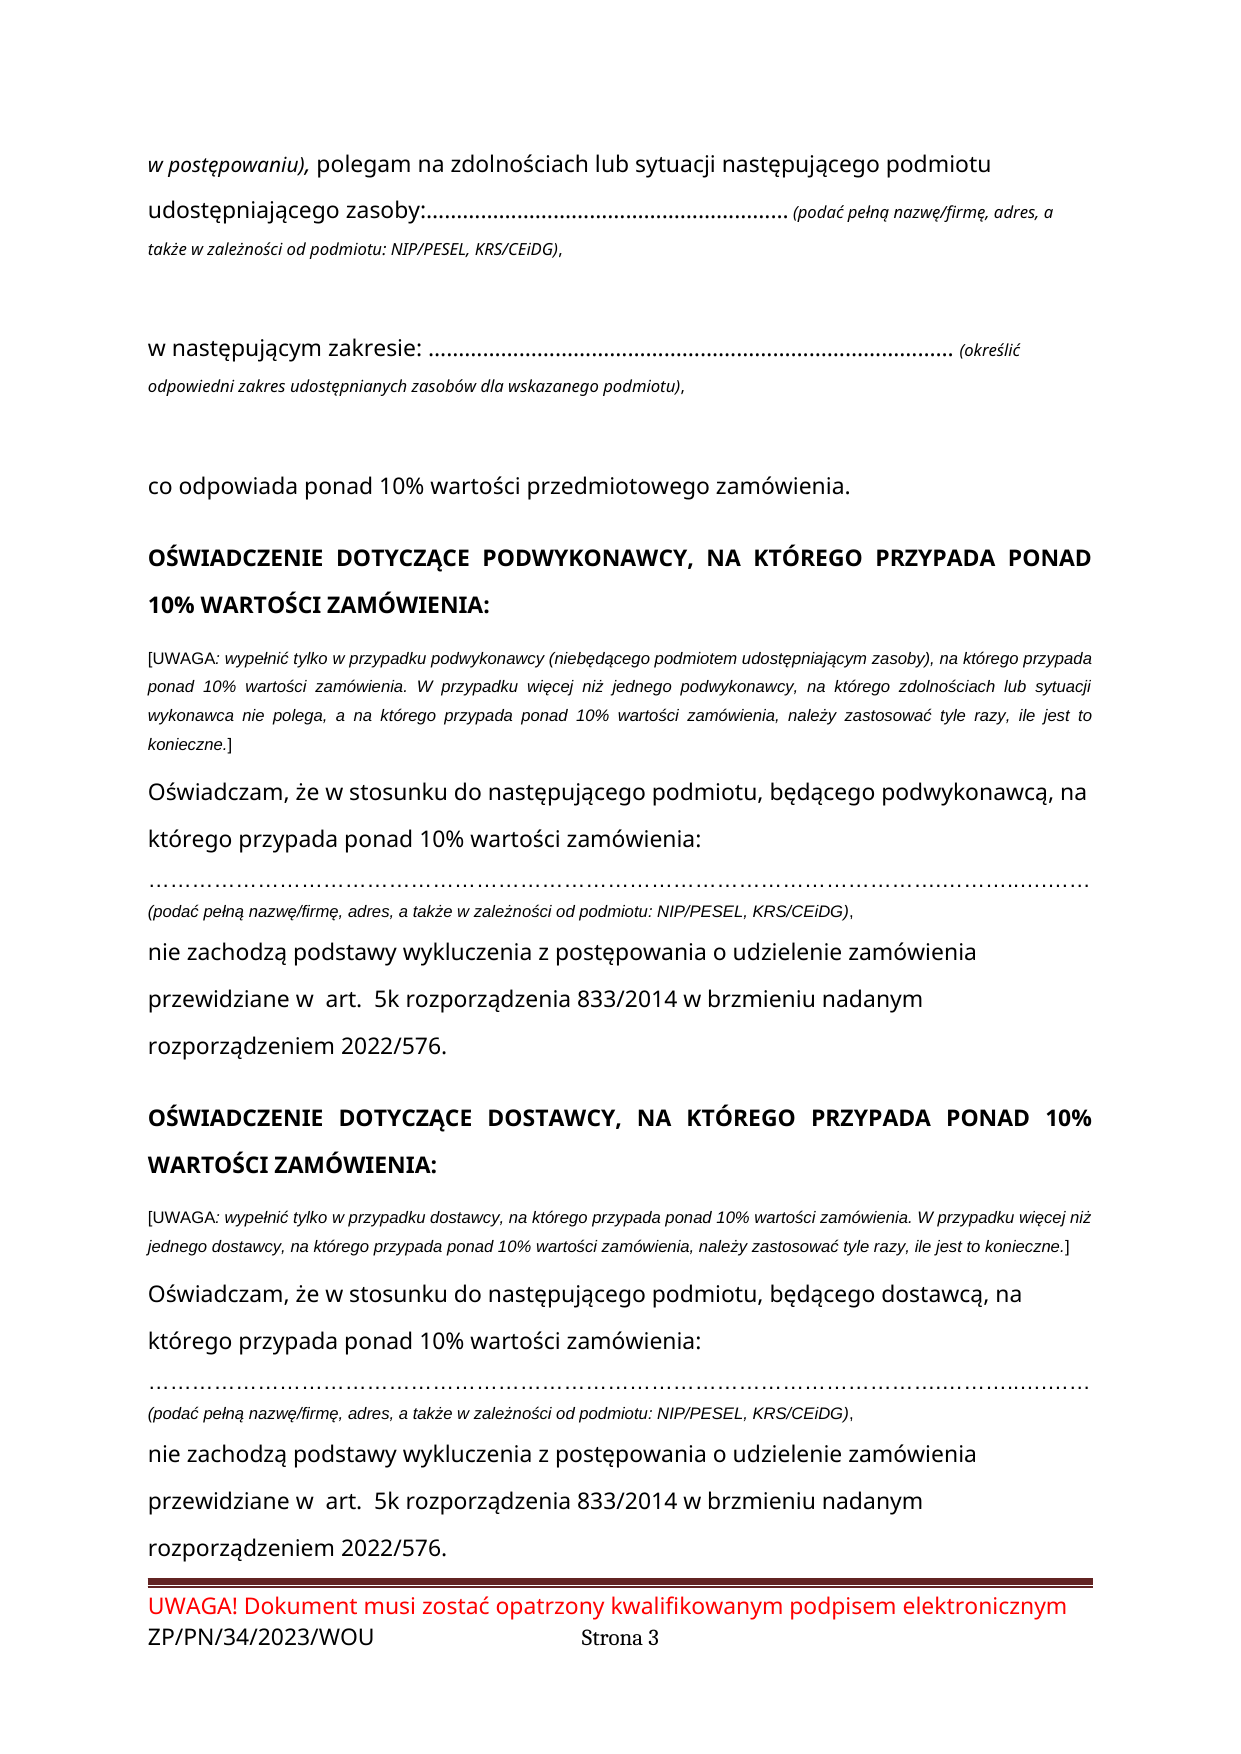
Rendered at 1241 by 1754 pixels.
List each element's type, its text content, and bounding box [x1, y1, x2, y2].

text OŚWIADCZENIE DOTYCZĄCE PODWYKONAWCY, NA KTÓREGO PRZYPADA PONAD 10% WARTOŚCI ZAMÓWIENIA: [148, 542, 1093, 620]
text Oświadczam, że w stosunku do następującego podmiotu, będącego dostawcą, na którego przypada ponad 10% wartości zamówienia: ……………………………………………………………………………………………….………..….…… (podać pełną nazwę/firmę, adres, a także w zależności od podmiotu: NIP/PESEL, KRS/CEiDG), nie zachodzą podstawy wykluczenia z postępowania o udzielenie zamówienia przewidziane w art. 5k rozporządzenia 833/2014 w brzmieniu nadanym rozporządzeniem 2022/576. [148, 1278, 1093, 1563]
text [UWAGA: wypełnić tylko w przypadku dostawcy, na którego przypada ponad 10% wartości zamówienia. W przypadku więcej niż jednego dostawcy, na którego przypada ponad 10% wartości zamówienia, należy zastosować tyle razy, ile jest to konieczne.] [148, 1208, 1093, 1256]
text co odpowiada ponad 10% wartości przedmiotowego zamówienia. [148, 470, 1093, 502]
text Oświadczam, że w stosunku do następującego podmiotu, będącego podwykonawcą, na którego przypada ponad 10% wartości zamówienia: ……………………………………………………………………………………………….………..….…… (podać pełną nazwę/firmę, adres, a także w zależności od podmiotu: NIP/PESEL, KRS/CEiDG), nie zachodzą podstawy wykluczenia z postępowania o udzielenie zamówienia przewidziane w art. 5k rozporządzenia 833/2014 w brzmieniu nadanym rozporządzeniem 2022/576. [148, 776, 1093, 1061]
text w następującym zakresie: …………………………………………………………………………… (określić odpowiedni zakres udostępnianych zasobów dla wskazanego podmiotu), [148, 332, 1093, 440]
text [UWAGA: wypełnić tylko w przypadku podwykonawcy (niebędącego podmiotem udostępniającym zasoby), na którego przypada ponad 10% wartości zamówienia. W przypadku więcej niż jednego podwykonawcy, na którego zdolnościach lub sytuacji wykonawca nie polega, a na którego przypada ponad 10% wartości zamówienia, należy zastosować tyle razy, ile jest to konieczne.] [148, 648, 1093, 754]
text OŚWIADCZENIE DOTYCZĄCE DOSTAWCY, NA KTÓREGO PRZYPADA PONAD 10% WARTOŚCI ZAMÓWIENIA: [148, 1102, 1093, 1180]
text Oświadczam, że w celu wykazania spełniania warunków udziału w postępowaniu, określonych przez Zamawiającego w …………………………………………………………………………… (wskazać dokument i właściwą jednostkę redakcyjną dokumentu, w której określono warunki udziału w postępowaniu), polegam na zdolnościach lub sytuacji następującego podmiotu udostępniającego zasoby:…………………………………………………… (podać pełną nazwę/firmę, adres, a także w zależności od podmiotu: NIP/PESEL, KRS/CEiDG), [148, 148, 1093, 302]
